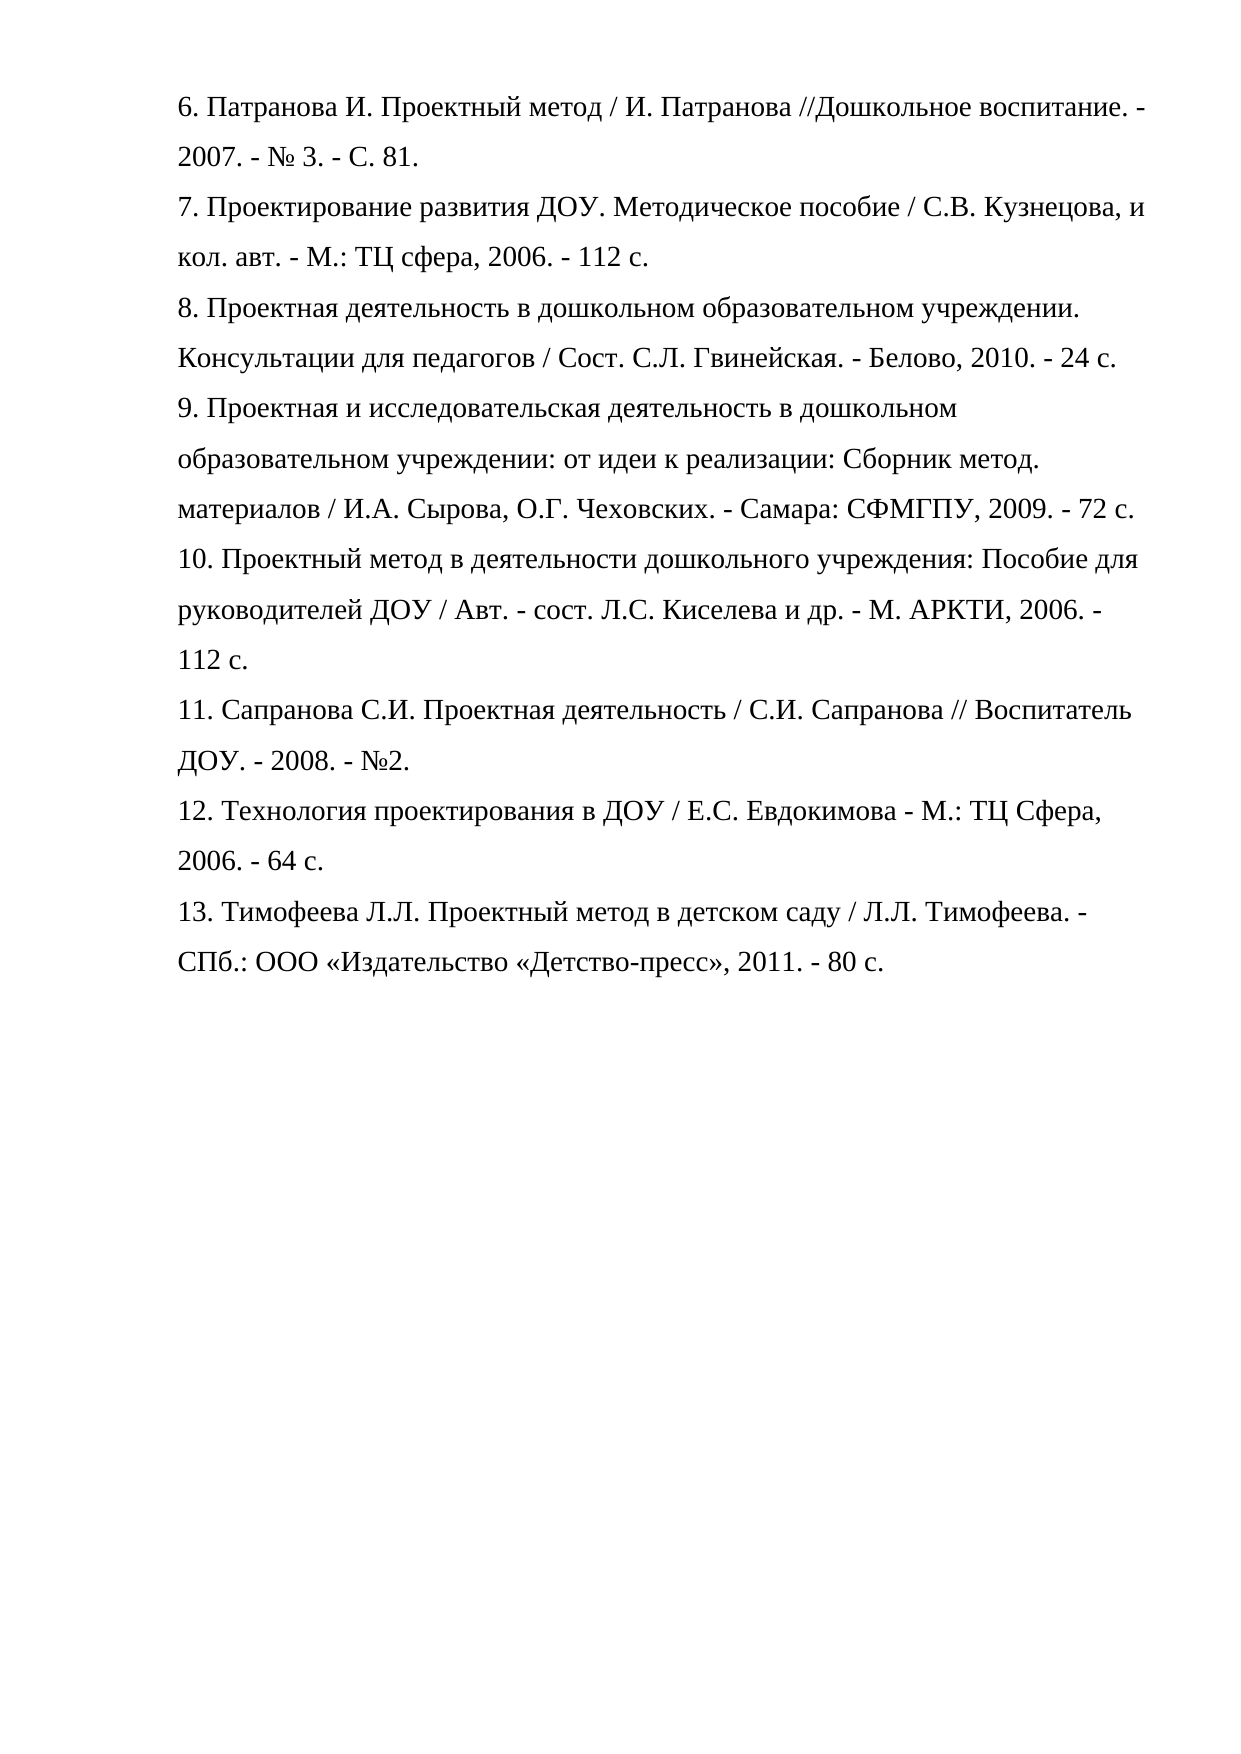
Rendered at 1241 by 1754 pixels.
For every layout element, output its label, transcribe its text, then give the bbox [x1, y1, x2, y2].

text 12. Технология проектирования в ДОУ / Е.С. Евдокимова - М.: ТЦ Сфера, 2006. - 64 с. [177, 793, 1152, 877]
text 9. Проектная и исследовательская деятельность в дошкольном образовательном учреждении: от идеи к реализации: Сборник метод. материалов / И.А. Сырова, О.Г. Чеховских. - Самара: СФМГПУ, 2009. - 72 с. [177, 391, 1152, 525]
text 7. Проектирование развития ДОУ. Методическое пособие / С.В. Кузнецова, и кол. авт. - М.: ТЦ сфера, 2006. - 112 с. [177, 189, 1152, 273]
text 6. Патранова И. Проектный метод / И. Патранова //Дошкольное воспитание. - 2007. - № 3. - С. 81. [177, 89, 1152, 172]
text 8. Проектная деятельность в дошкольном образовательном учреждении. Консультации для педагогов / Сост. С.Л. Гвинейская. - Белово, 2010. - 24 с. [177, 290, 1152, 374]
text 11. Сапранова С.И. Проектная деятельность / С.И. Сапранова // Воспитатель ДОУ. - 2008. - №2. [177, 692, 1152, 776]
text 13. Тимофеева Л.Л. Проектный метод в детском саду / Л.Л. Тимофеева. - СПб.: ООО «Издательство «Детство-пресс», 2011. - 80 с. [177, 894, 1152, 977]
text 10. Проектный метод в деятельности дошкольного учреждения: Пособие для руководителей ДОУ / Авт. - сост. Л.С. Киселева и др. - М. АРКТИ, 2006. - 112 с. [177, 541, 1152, 676]
